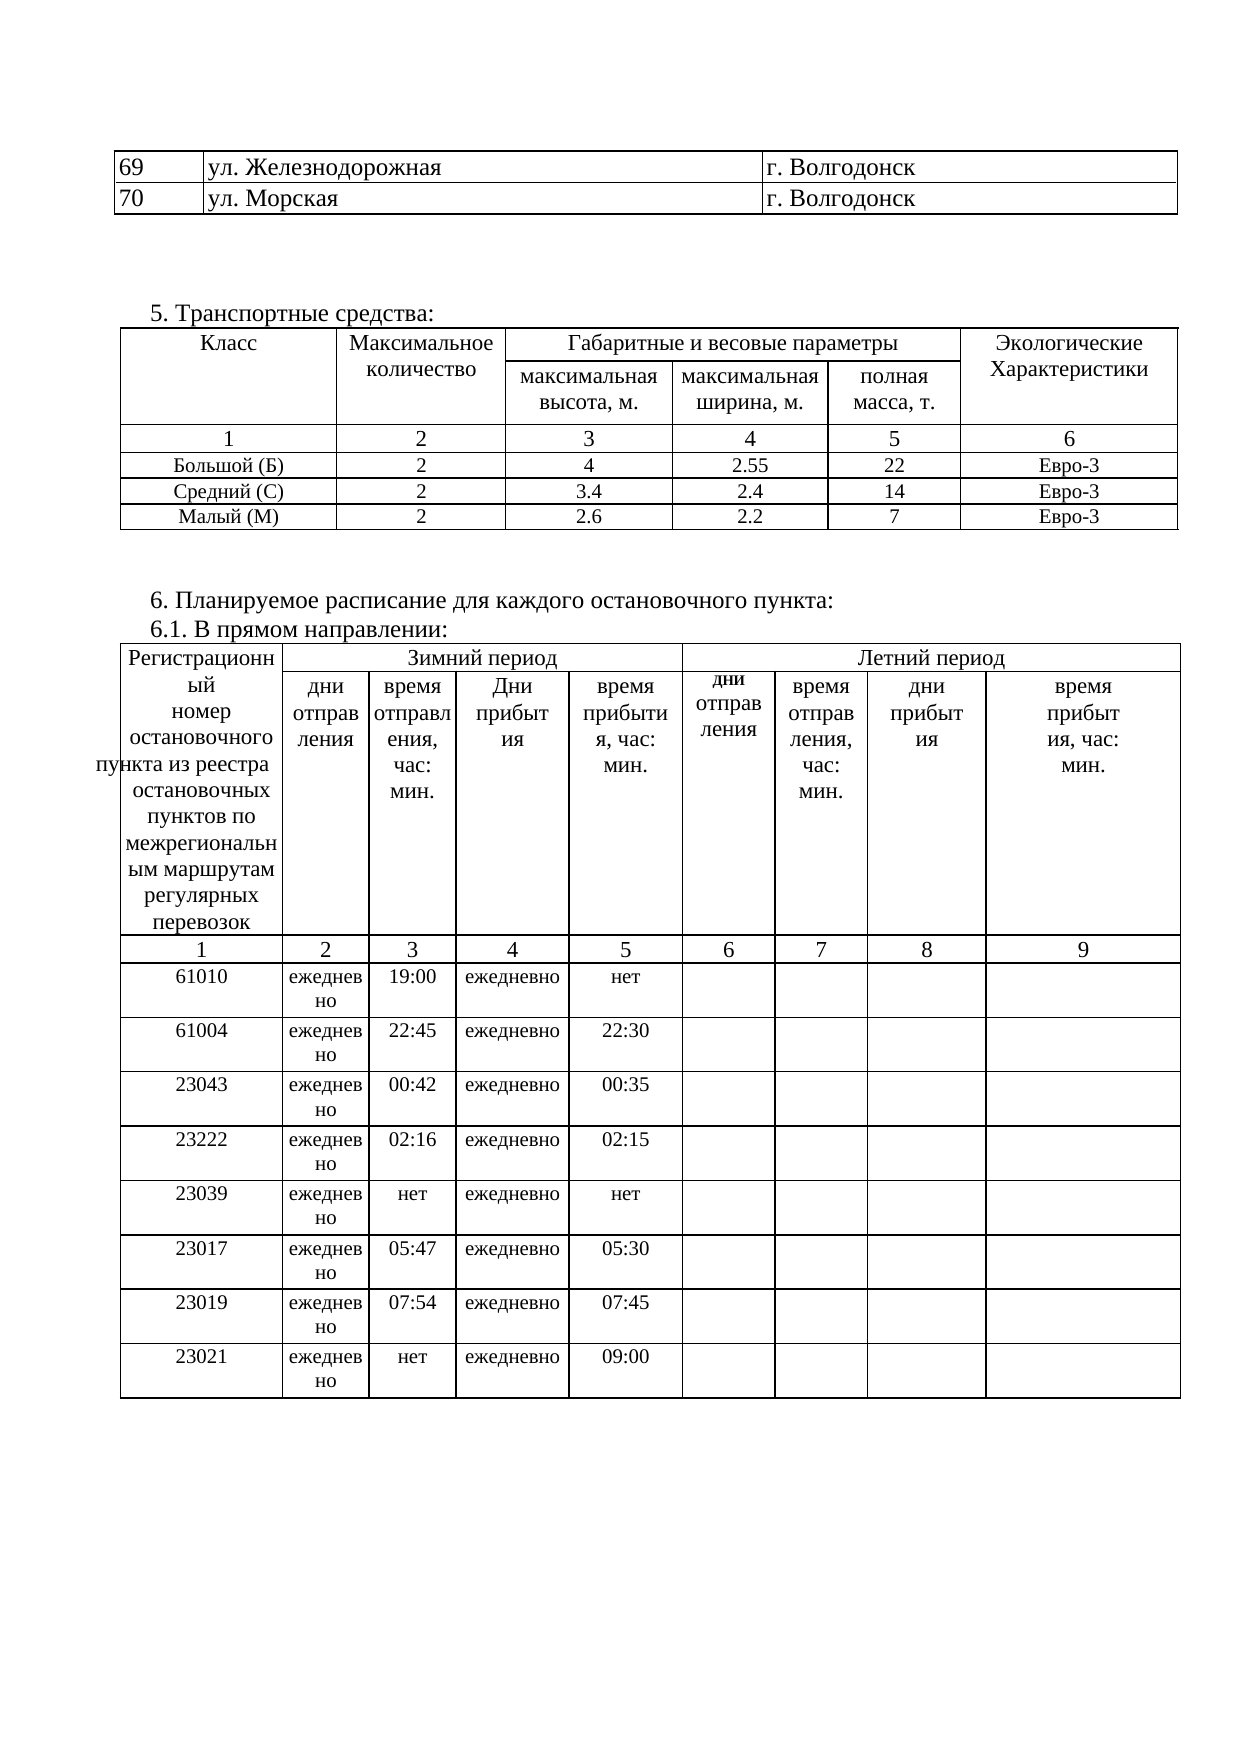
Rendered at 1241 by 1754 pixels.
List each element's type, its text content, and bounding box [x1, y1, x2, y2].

table_cell [987, 1018, 1180, 1071]
table_cell Большой (Б) [121, 453, 336, 477]
table_cell 2 [337, 453, 505, 477]
table_cell время прибыти я, час: мин. [570, 672, 682, 934]
table_cell Дни прибыт ия [457, 672, 568, 934]
table_cell Средний (С) [121, 479, 336, 503]
table_cell 5 [829, 425, 960, 452]
table_cell 8 [868, 936, 985, 962]
table_cell 2 [337, 425, 505, 452]
table_cell [868, 1018, 985, 1071]
table_cell 2.2 [673, 505, 827, 528]
table_cell ежедневно [457, 964, 568, 1016]
table_cell 22 [829, 453, 960, 477]
table_cell время отправл ения, час: мин. [370, 672, 455, 934]
table_cell 19:00 [370, 964, 455, 1016]
table_cell 02:15 [570, 1127, 682, 1179]
table_cell 2.6 [506, 505, 672, 528]
table_cell 23019 [121, 1290, 282, 1343]
table_cell время отправ ления, час: мин. [776, 672, 867, 934]
table_cell 2 [337, 505, 505, 528]
table_cell 2 [283, 936, 368, 962]
text 6. Планируемое расписание для каждого остановочного пункта: [150, 585, 1090, 614]
table_cell ежедневно [457, 1344, 568, 1397]
table_cell 4 [506, 453, 672, 477]
table_cell 7 [829, 505, 960, 528]
table_cell [683, 964, 774, 1016]
table_header Экологические Характеристики [961, 329, 1177, 424]
table_header Класс [121, 329, 336, 424]
table_cell полная масса, т. [829, 362, 960, 424]
table_cell 9 [987, 936, 1180, 962]
table_cell ежедневно [283, 1127, 368, 1179]
table_cell [987, 1072, 1180, 1125]
table_cell 05:47 [370, 1236, 455, 1288]
table_cell [683, 1344, 774, 1397]
table_cell нет [370, 1344, 455, 1397]
table_cell [683, 1072, 774, 1125]
table_cell [776, 1072, 867, 1125]
table_header Габаритные и весовые параметры [506, 329, 960, 360]
table_cell 70 [115, 183, 203, 213]
table_cell 3 [506, 425, 672, 452]
table_cell ежедневно [283, 1072, 368, 1125]
table_cell [776, 964, 867, 1016]
table_cell 02:16 [370, 1127, 455, 1179]
table_cell Евро-3 [961, 505, 1177, 528]
table_cell г. Волгодонск [763, 152, 1177, 181]
table_cell [776, 1344, 867, 1397]
table_cell 05:30 [570, 1236, 682, 1288]
table_cell ежедневно [457, 1072, 568, 1125]
table_cell [868, 1127, 985, 1179]
table_header Летний период [683, 644, 1180, 671]
table_cell [987, 964, 1180, 1016]
table_cell максимальная высота, м. [506, 362, 672, 424]
table_cell [868, 964, 985, 1016]
table_cell 1 [121, 425, 336, 452]
table_cell [776, 1181, 867, 1234]
table_cell Евро-3 [961, 479, 1177, 503]
table_cell [683, 1127, 774, 1179]
table_cell [868, 1181, 985, 1234]
table_cell 23017 [121, 1236, 282, 1288]
table_cell [987, 1290, 1180, 1343]
table_cell 23043 [121, 1072, 282, 1125]
table_cell [776, 1127, 867, 1179]
table_cell [683, 1236, 774, 1288]
table_header Зимний период [283, 644, 682, 671]
table_cell [987, 1127, 1180, 1179]
table_cell 23222 [121, 1127, 282, 1179]
table_cell 6 [961, 425, 1177, 452]
table_cell 2.4 [673, 479, 827, 503]
table_cell [868, 1290, 985, 1343]
table_cell ежедневно [457, 1290, 568, 1343]
table_cell [987, 1236, 1180, 1288]
table_cell ул. Морская [204, 183, 762, 213]
table_cell [987, 1344, 1180, 1397]
table_cell нет [370, 1181, 455, 1234]
table_cell 2.55 [673, 453, 827, 477]
table_cell ежедневно [457, 1127, 568, 1179]
table_cell Евро-3 [961, 453, 1177, 477]
table_cell [683, 1018, 774, 1071]
table_cell 1 [121, 936, 282, 962]
table_cell 00:35 [570, 1072, 682, 1125]
table_cell 23021 [121, 1344, 282, 1397]
text 6.1. В прямом направлении: [150, 614, 1090, 643]
table_cell [868, 1344, 985, 1397]
table_cell максимальная ширина, м. [673, 362, 827, 424]
table_cell 3.4 [506, 479, 672, 503]
table_cell ежедневно [283, 1181, 368, 1234]
table_cell [776, 1236, 867, 1288]
table_cell нет [570, 964, 682, 1016]
table_cell 4 [673, 425, 827, 452]
table_cell г. Волгодонск [763, 181, 1177, 213]
table_cell Малый (М) [121, 505, 336, 528]
table_cell 7 [776, 936, 867, 962]
table_cell нет [570, 1181, 682, 1234]
table_cell дни прибыт ия [868, 672, 985, 934]
table_cell ежедневно [283, 1290, 368, 1343]
table_cell ул. Железнодорожная [204, 152, 762, 181]
table_cell 5 [570, 936, 682, 962]
table_cell ежедневно [457, 1236, 568, 1288]
table_cell ежедневно [283, 1018, 368, 1071]
table_cell 61004 [121, 1018, 282, 1071]
text 5. Транспортные средства: [150, 298, 1090, 327]
table_header Регистрационный номер остановочного пункта из реестра остановочных пунктов по межрегиональным маршрутам регулярных перевозок [121, 644, 282, 934]
table_cell время прибыт ия, час: мин. [987, 672, 1180, 934]
table_cell 23039 [121, 1181, 282, 1234]
table_cell ежедневно [457, 1018, 568, 1071]
table_cell 07:54 [370, 1290, 455, 1343]
table_cell ежедневно [283, 964, 368, 1016]
table_cell 22:30 [570, 1018, 682, 1071]
table_cell ежедневно [283, 1344, 368, 1397]
table_cell 4 [457, 936, 568, 962]
table_cell ДНИ отправ ления [683, 672, 774, 934]
table_cell 07:45 [570, 1290, 682, 1343]
table_cell [776, 1018, 867, 1071]
table_cell 2 [337, 479, 505, 503]
table_cell дни отправ ления [283, 672, 368, 934]
table_cell [868, 1072, 985, 1125]
table_cell 14 [829, 479, 960, 503]
table_cell 22:45 [370, 1018, 455, 1071]
table_cell 69 [115, 152, 203, 181]
table_cell [683, 1181, 774, 1234]
table_cell ежедневно [283, 1236, 368, 1288]
table_cell 00:42 [370, 1072, 455, 1125]
table_cell 09:00 [570, 1344, 682, 1397]
table_cell [683, 1290, 774, 1343]
table_cell [776, 1290, 867, 1343]
table_cell 61010 [121, 964, 282, 1016]
table_cell ежедневно [457, 1181, 568, 1234]
table_cell [868, 1236, 985, 1288]
table_cell 6 [683, 936, 774, 962]
table_cell 3 [370, 936, 455, 962]
table_header Максимальное количество [337, 329, 505, 424]
table_cell [987, 1181, 1180, 1234]
